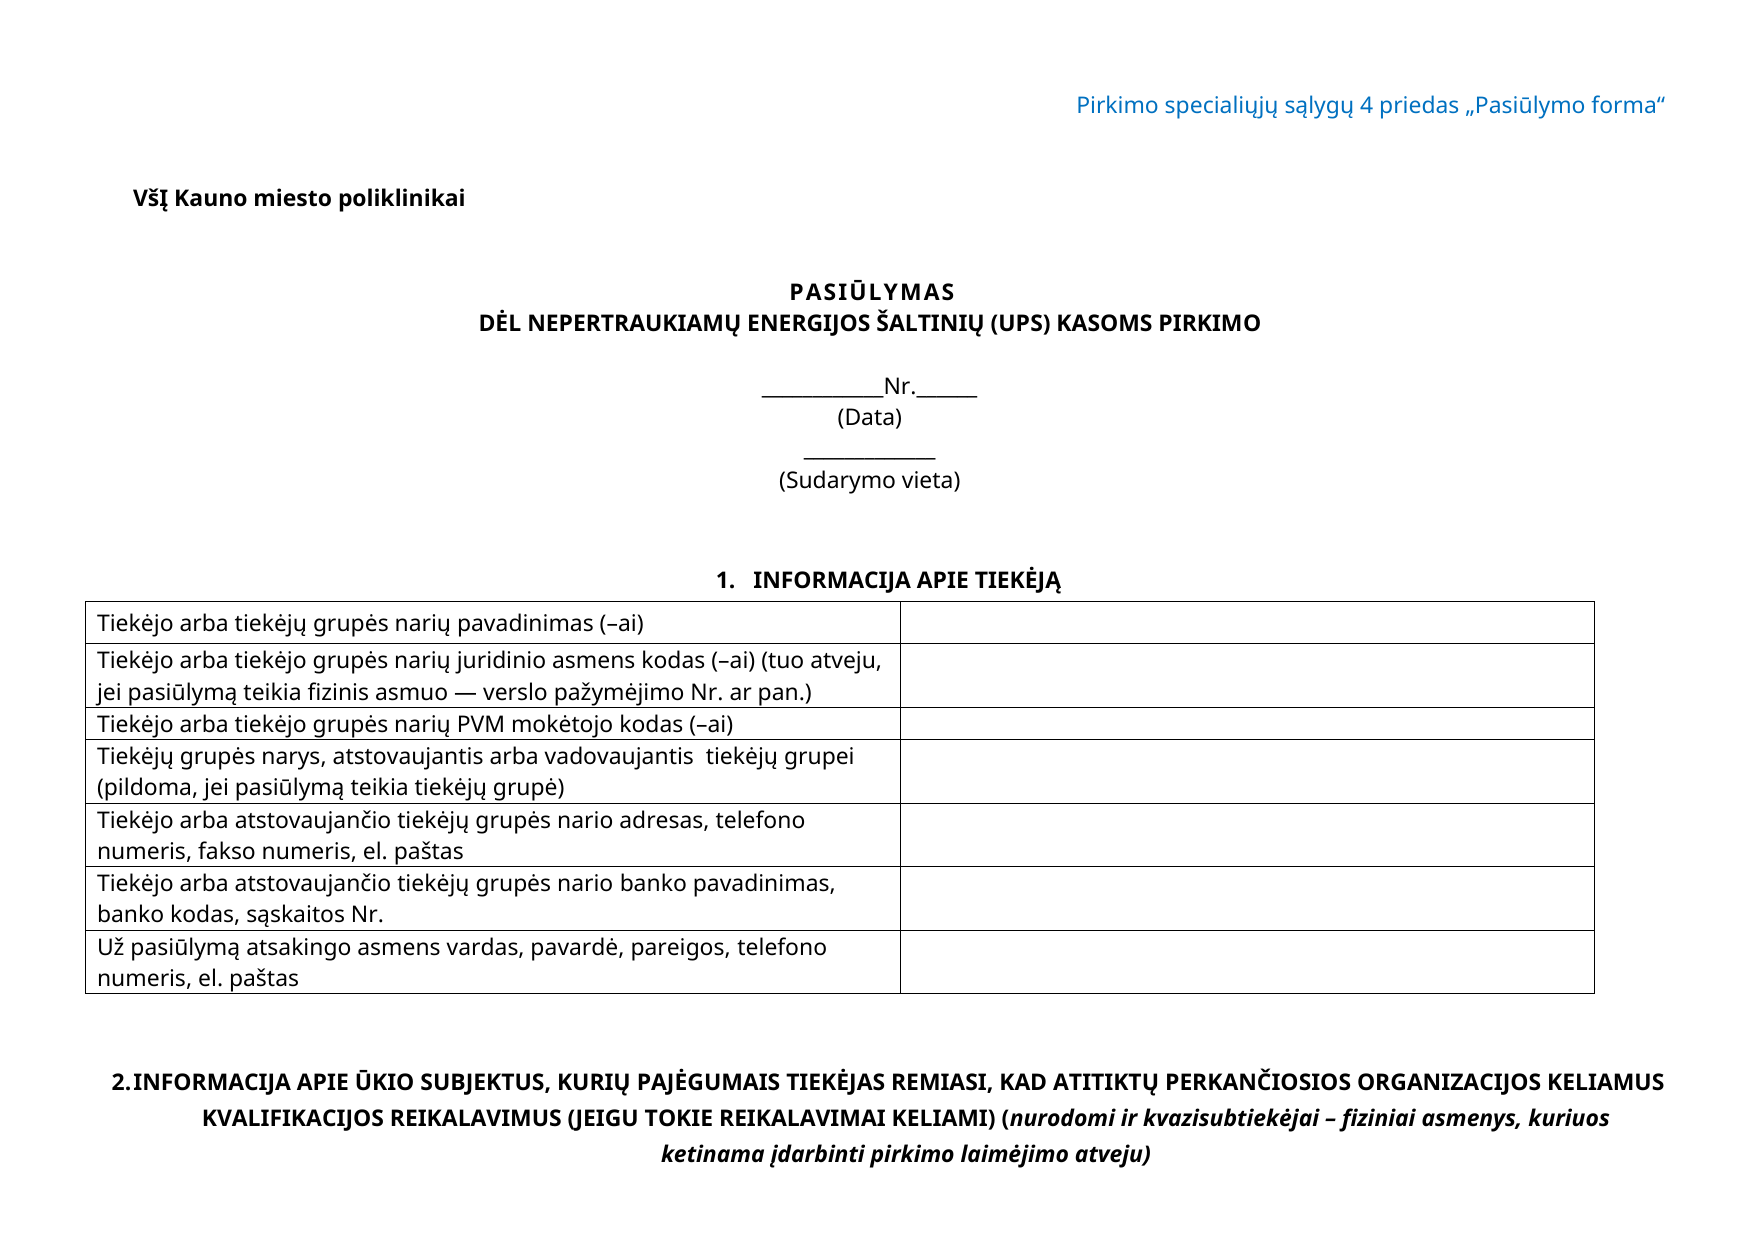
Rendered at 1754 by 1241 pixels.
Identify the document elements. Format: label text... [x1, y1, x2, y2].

table_cell [901, 804, 1594, 866]
table_cell Tiekėjų grupės narys, atstovaujantis arba vadovaujantis tiekėjų grupei (pildoma, jei pasiūlymą teikia tiekėjų grupė) [86, 740, 900, 802]
text DĖL NepertraukiamŲ energijos šaltiniŲ (UPS) kasoms PIRKIMO [74, 307, 1665, 339]
text (Data) [74, 401, 1665, 432]
table_cell [901, 644, 1594, 707]
table_cell Tiekėjo arba tiekėjo grupės narių PVM mokėtojo kodas (–ai) [86, 708, 900, 739]
text VšĮ Kauno miesto poliklinikai [74, 182, 1665, 214]
text PASIŪLYMAS [74, 276, 1669, 307]
table_cell Tiekėjo arba tiekėjo grupės narių juridinio asmens kodas (–ai) (tuo atveju, jei pasiūlymą teikia fizinis asmuo — verslo pažymėjimo Nr. ar pan.) [86, 644, 900, 707]
text (Sudarymo vieta) [74, 464, 1665, 495]
table_cell [901, 867, 1594, 929]
table_cell Už pasiūlymą atsakingo asmens vardas, pavardė, pareigos, telefono numeris, el. paštas [86, 931, 900, 993]
text _____________ [74, 432, 1665, 464]
table_header [901, 602, 1594, 643]
list INFORMACIJA APIE TIEKĖJĄ [111, 564, 1665, 595]
table_cell [901, 931, 1594, 993]
table_cell [901, 708, 1594, 739]
table_cell Tiekėjo arba atstovaujančio tiekėjų grupės nario adresas, telefono numeris, fakso numeris, el. paštas [86, 804, 900, 866]
text ____________Nr.______ [74, 370, 1665, 401]
text Pirkimo specialiųjų sąlygų 4 priedas „Pasiūlymo forma“ [74, 89, 1665, 120]
table_header Tiekėjo arba tiekėjų grupės narių pavadinimas (–ai) [86, 602, 900, 643]
list INFORMACIJA APIE ŪKIO SUBJEKTUS, KURIŲ PAJĖGUMAIS TIEKĖJAS REMIASI, KAD ATITIKTŲ PERKANČIOSIOS ORGANIZACIJOS KELIAMUS KVALIFIKACIJOS REIKALAVIMUS (JEIGU TOKIE REIKALAVIMAI KELIAMI) (nurodomi ir kvazisubtiekėjai – fiziniai asmenys, kuriuos ketinama įdarbinti pirkimo laimėjimo atveju) [111, 1066, 1665, 1169]
table_cell [901, 740, 1594, 802]
table_cell Tiekėjo arba atstovaujančio tiekėjų grupės nario banko pavadinimas, banko kodas, sąskaitos Nr. [86, 867, 900, 929]
